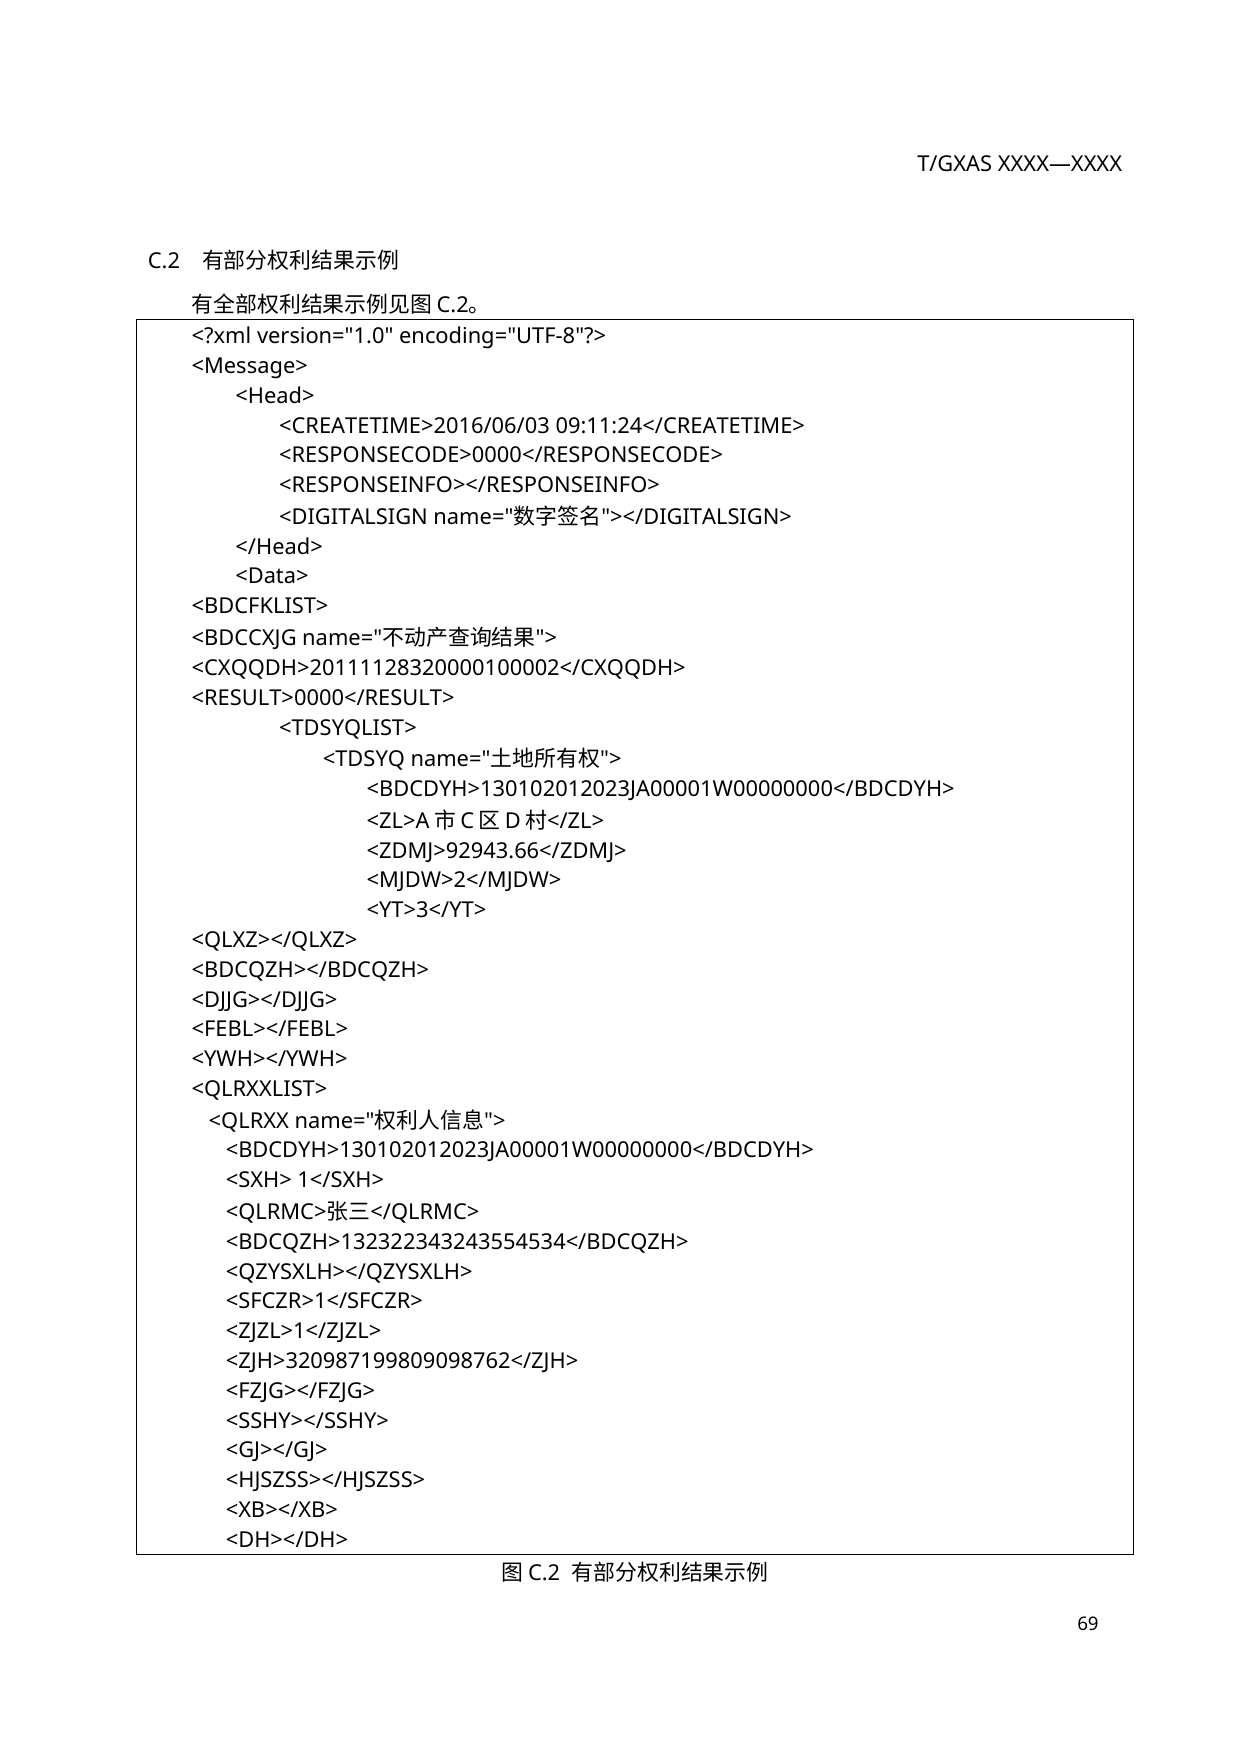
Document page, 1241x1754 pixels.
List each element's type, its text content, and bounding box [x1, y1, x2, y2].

text 有部分权利结果示例 [148, 243, 1122, 275]
text 图C.2 有部分权利结果示例 [148, 1555, 1122, 1586]
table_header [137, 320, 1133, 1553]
text 有全部权利结果示例见图C.2。 [148, 287, 1122, 319]
